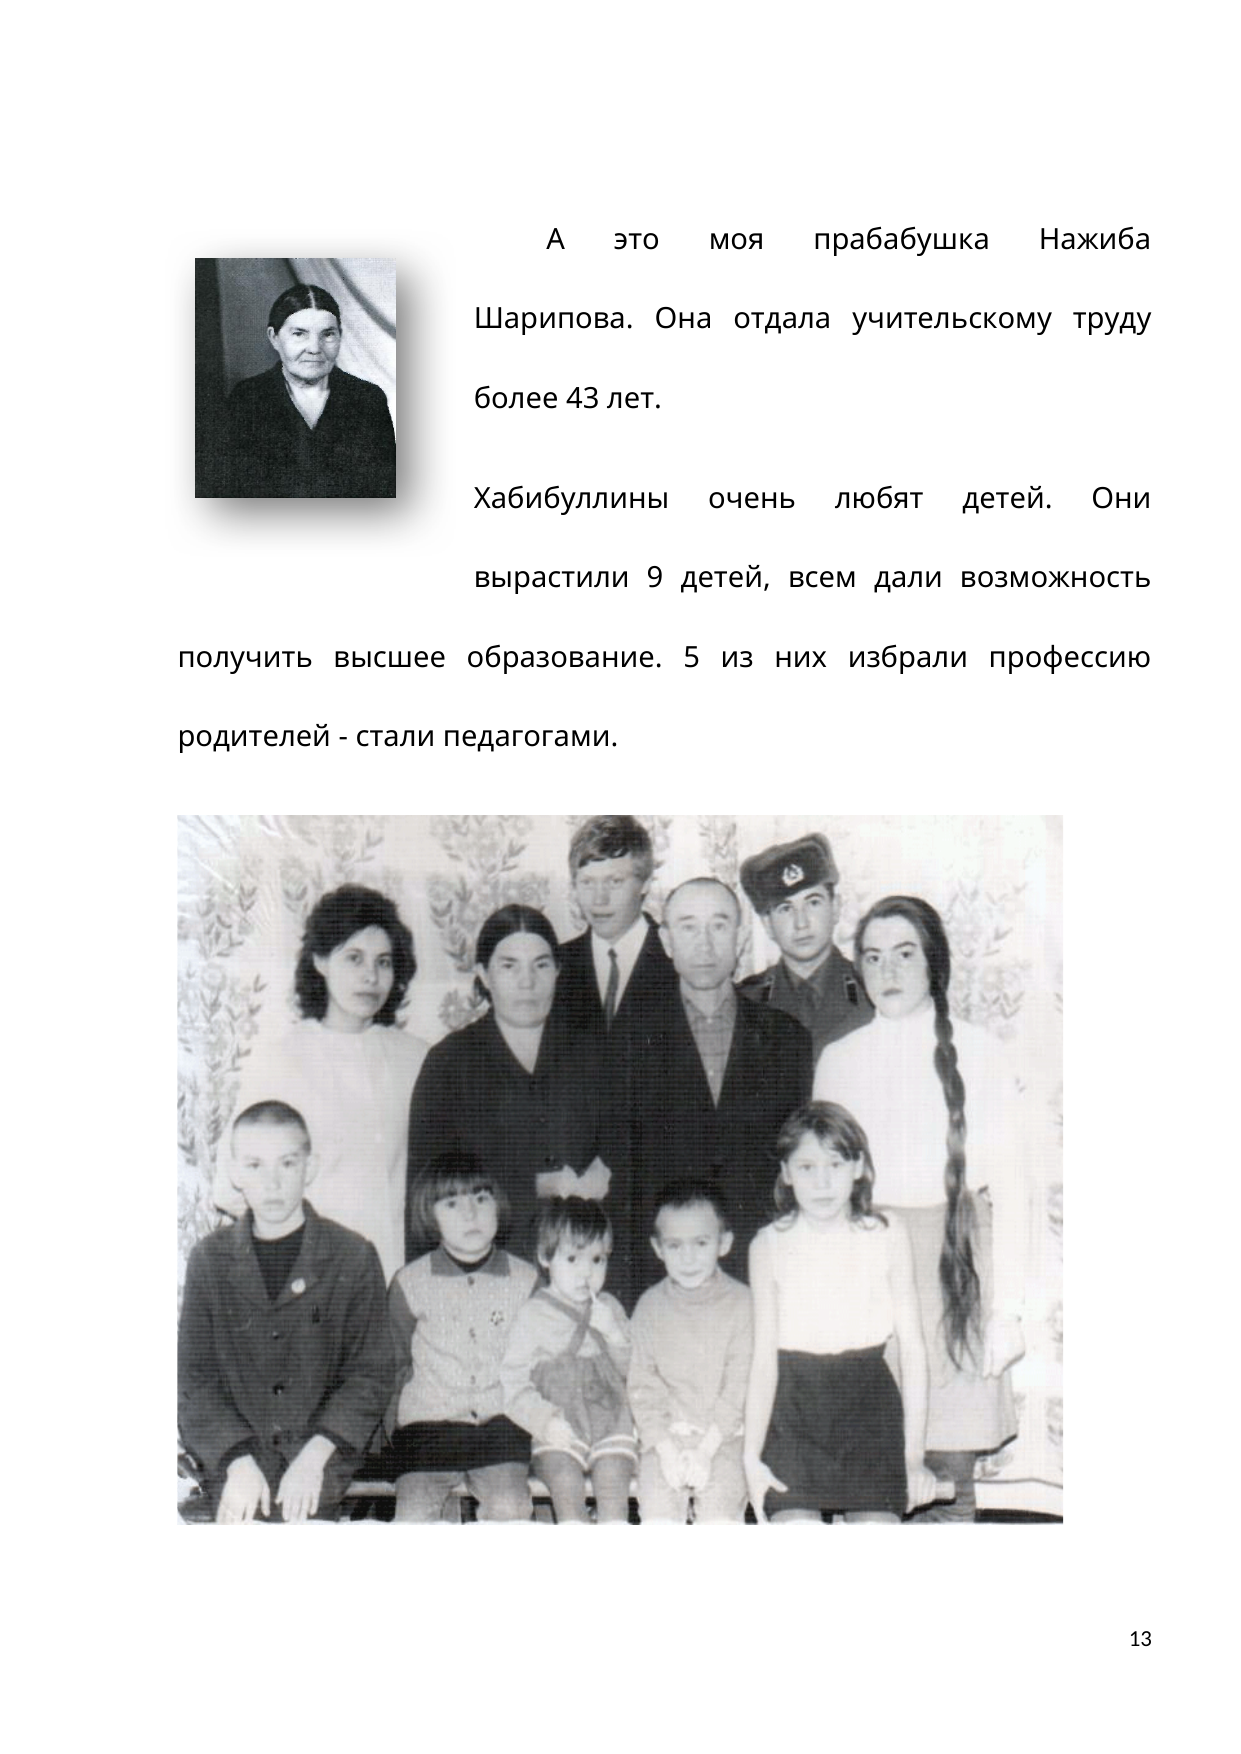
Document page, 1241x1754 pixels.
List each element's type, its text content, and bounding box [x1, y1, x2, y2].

text А это моя прабабушка Нажиба Шарипова. Она отдала учительскому труду более 43 лет. [177, 218, 1152, 417]
picture [195, 258, 396, 498]
picture [177, 815, 1064, 1525]
text Хабибуллины очень любят детей. Они вырастили 9 детей, всем дали возможность получить высшее образование. 5 из них избрали профессию родителей - стали педагогами. [177, 477, 1152, 755]
